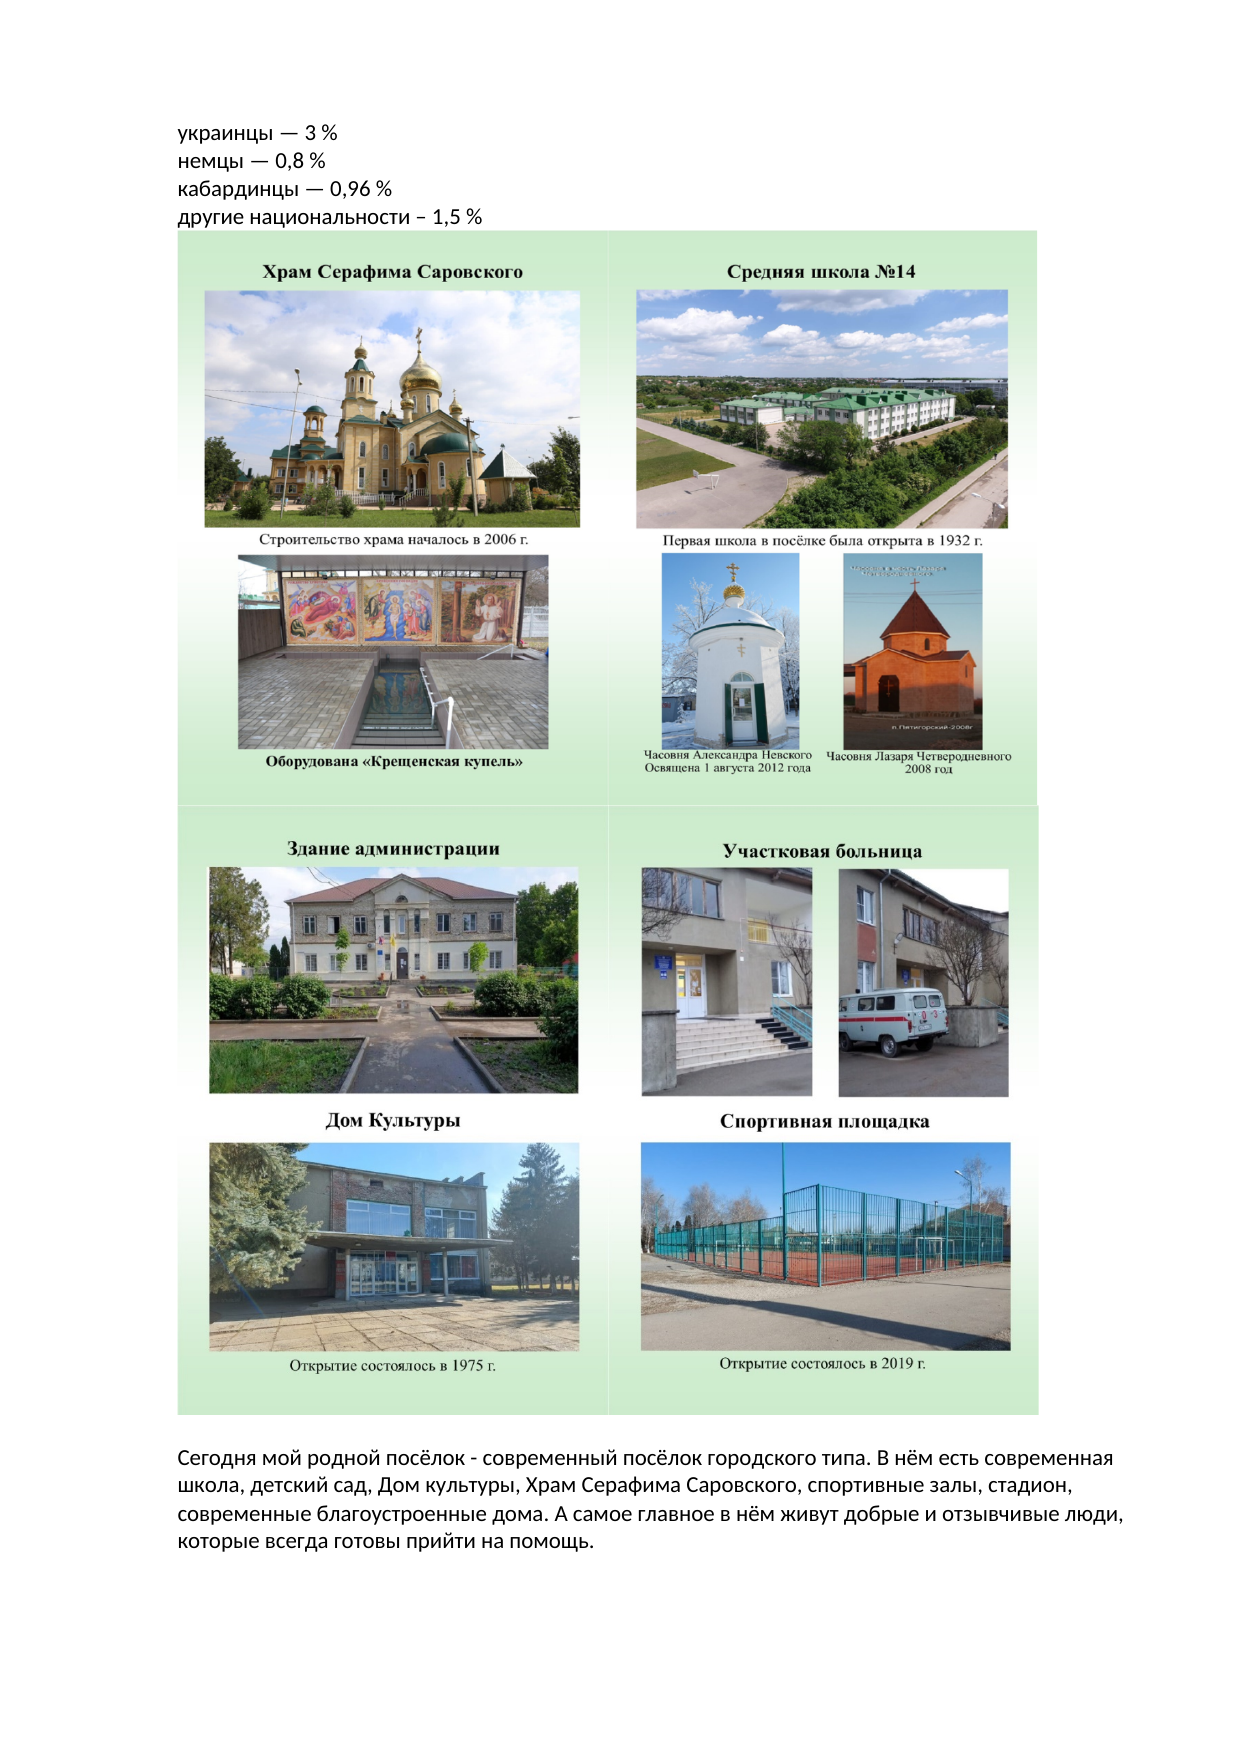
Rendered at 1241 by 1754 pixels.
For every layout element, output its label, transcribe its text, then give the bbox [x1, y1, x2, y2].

text украинцы — 3 % [177, 118, 1152, 146]
text кабардинцы — 0,96 % [177, 174, 1152, 202]
text другие национальности – 1,5 % [177, 202, 1152, 230]
picture [177, 230, 1039, 1415]
text Сегодня мой родной посёлок - современный посёлок городского типа. В нём есть современная школа, детский сад, Дом культуры, Храм Серафима Саровского, спортивные залы, стадион, современные благоустроенные дома. А самое главное в нём живут добрые и отзывчивые люди, которые всегда готовы прийти на помощь. [177, 1443, 1152, 1555]
text немцы — 0,8 % [177, 146, 1152, 174]
